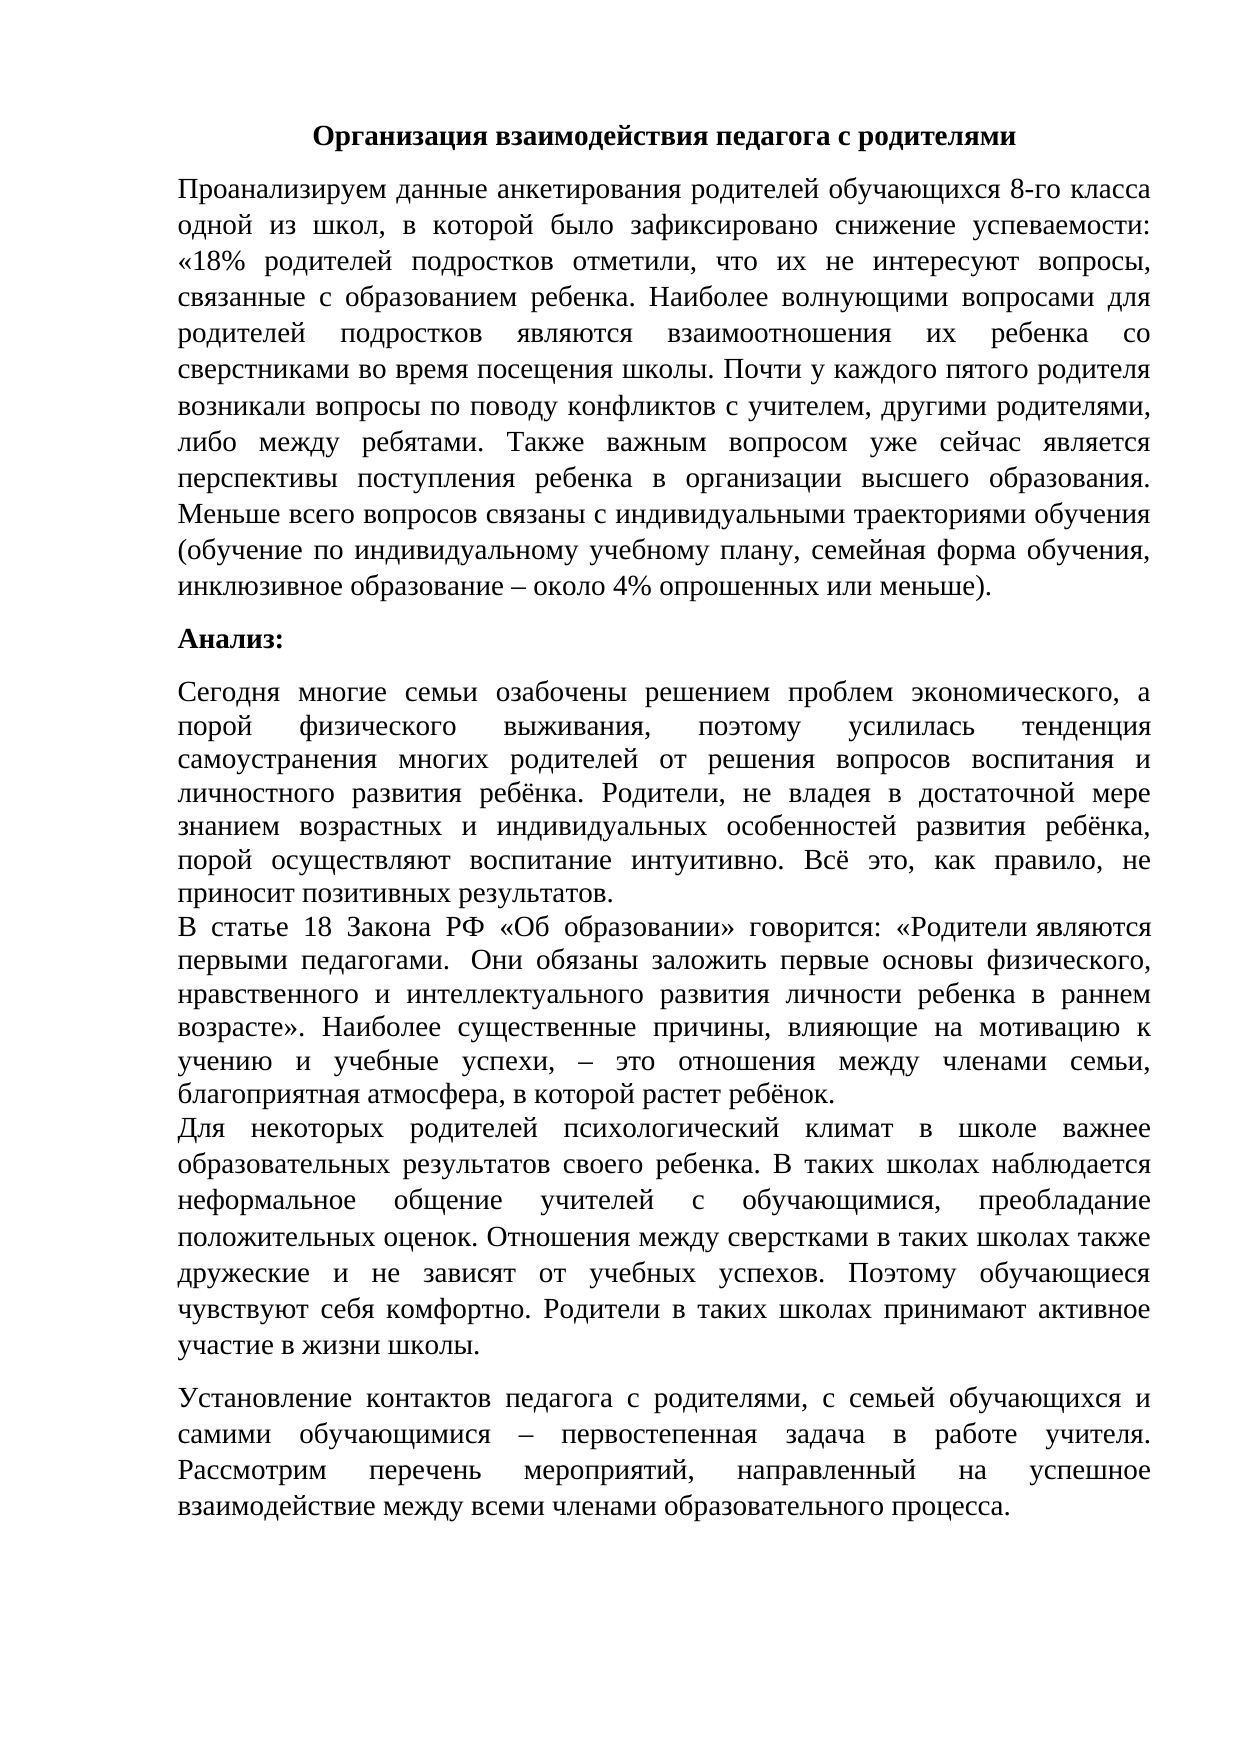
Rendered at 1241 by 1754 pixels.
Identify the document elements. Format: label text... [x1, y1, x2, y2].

text Организация взаимодействия педагога с родителями [177, 118, 1152, 152]
text Проанализируем данные анкетирования родителей обучающихся 8-го класса одной из школ, в которой было зафиксировано снижение успеваемости: «18% родителей подростков отметили, что их не интересуют вопросы, связанные с образованием ребенка. Наиболее волнующими вопросами для родителей подростков являются взаимоотношения их ребенка со сверстниками во время посещения школы. Почти у каждого пятого родителя возникали вопросы по поводу конфликтов с учителем, другими родителями, либо между ребятами. Также важным вопросом уже сейчас является перспективы поступления ребенка в организации высшего образования. Меньше всего вопросов связаны с индивидуальными траекториями обучения (обучение по индивидуальному учебному плану, семейная форма обучения, инклюзивное образование – около 4% опрошенных или меньше). [177, 171, 1152, 602]
text В статье 18 Закона РФ «Об образовании» говорится: «Родители являются первыми педагогами. Они обязаны заложить первые основы физического, нравственного и интеллектуального развития личности ребенка в раннем возрасте». Наиболее существенные причины, влияющие на мотивацию к учению и учебные успехи, – это отношения между членами семьи, благоприятная атмосфера, в которой растет ребёнок. [177, 909, 1152, 1110]
text Установление контактов педагога с родителями, с семьей обучающихся и самими обучающимися – первостепенная задача в работе учителя. Рассмотрим перечень мероприятий, направленный на успешное взаимодействие между всеми членами образовательного процесса. [177, 1380, 1152, 1522]
text Сегодня многие семьи озабочены решением проблем экономического, а порой физического выживания, поэтому усилилась тенденция самоустранения многих родителей от решения вопросов воспитания и личностного развития ребёнка. Родители, не владея в достаточной мере знанием возрастных и индивидуальных особенностей развития ребёнка, порой осуществляют воспитание интуитивно. Всё это, как правило, не приносит позитивных результатов. [177, 674, 1152, 909]
text Анализ: [177, 621, 1152, 655]
text Для некоторых родителей психологический климат в школе важнее образовательных результатов своего ребенка. В таких школах наблюдается неформальное общение учителей с обучающимися, преобладание положительных оценок. Отношения между сверстками в таких школах также дружеские и не зависят от учебных успехов. Поэтому обучающиеся чувствуют себя комфортно. Родители в таких школах принимают активное участие в жизни школы. [177, 1110, 1152, 1361]
